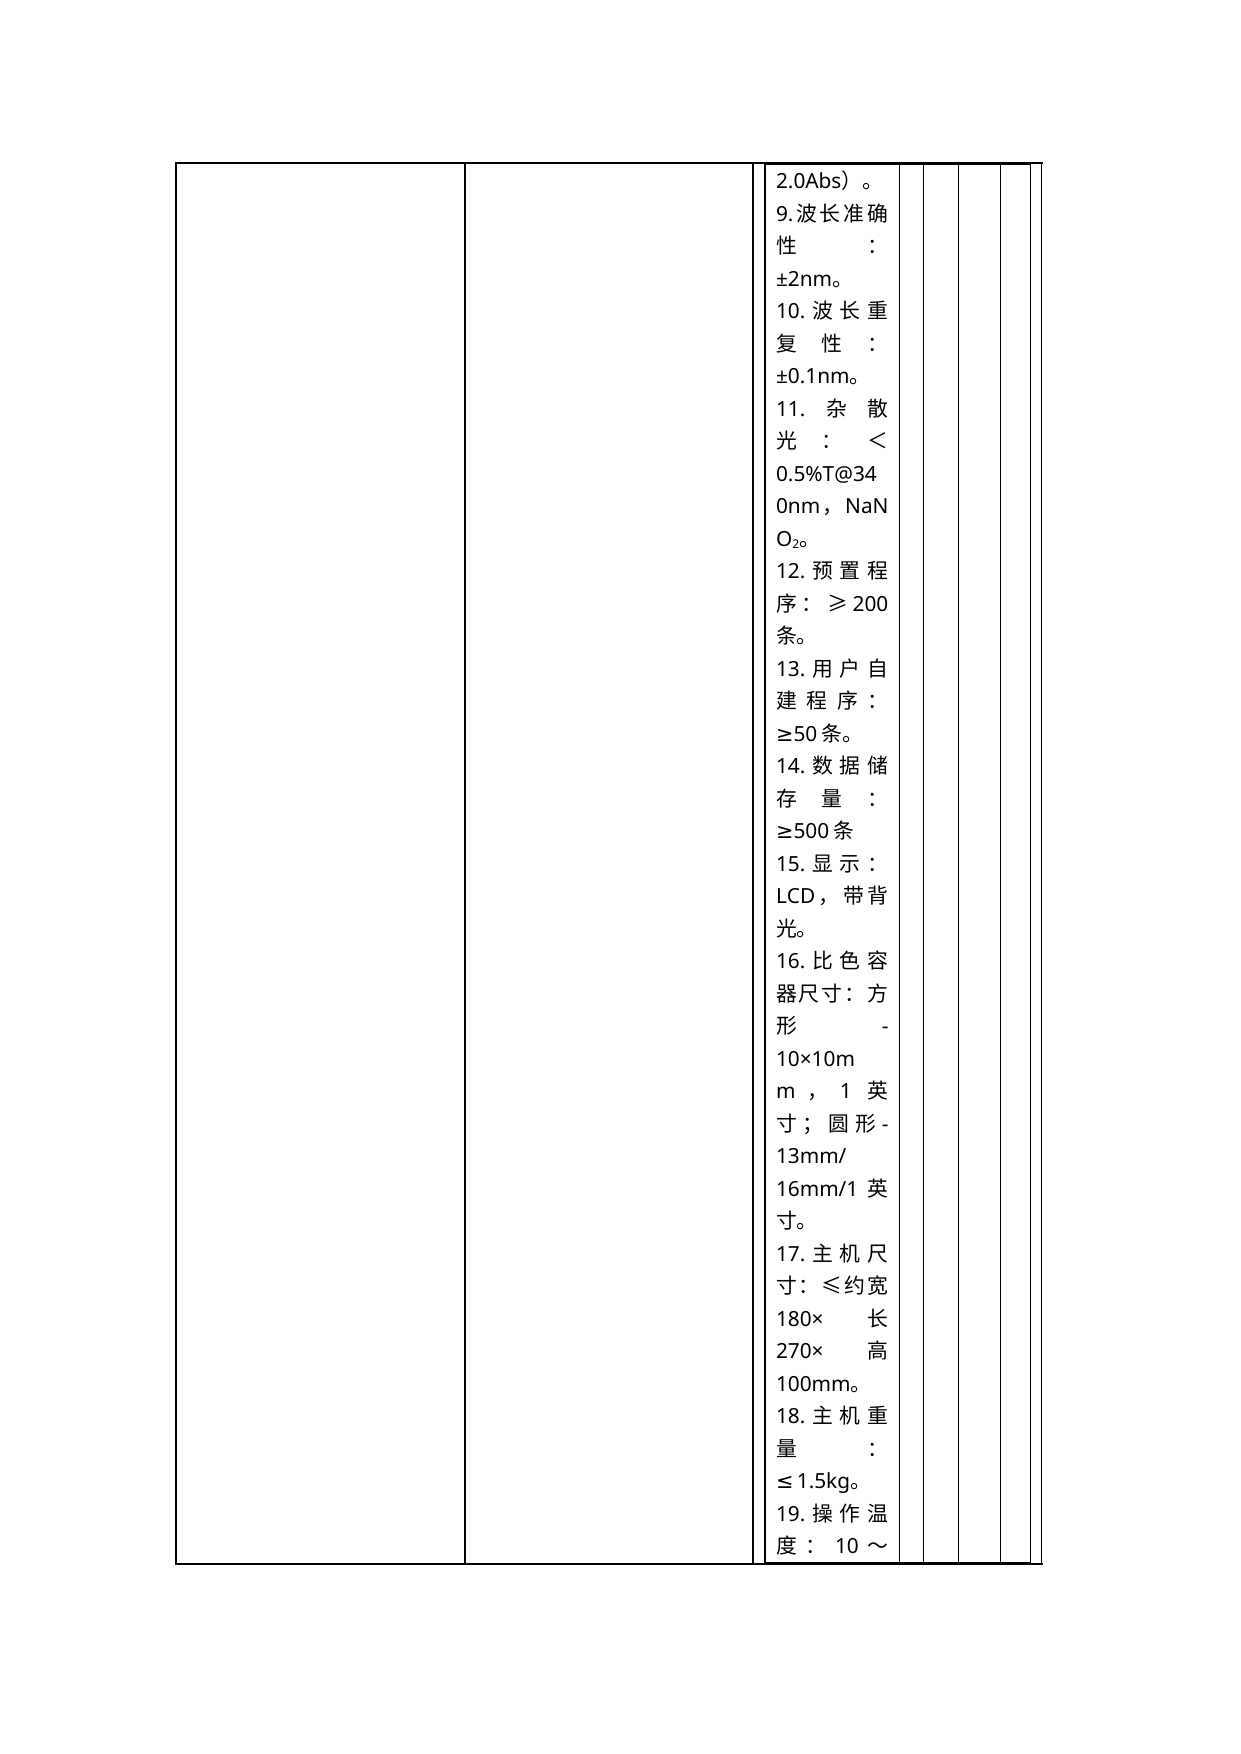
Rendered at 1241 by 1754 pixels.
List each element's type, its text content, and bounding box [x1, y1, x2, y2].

table_cell [754, 164, 764, 1563]
table_cell [900, 165, 923, 1562]
table_cell [924, 165, 958, 1562]
table_cell [1031, 164, 1041, 1563]
table_cell [766, 165, 899, 1562]
table_cell 1 [177, 164, 464, 1563]
table_cell [466, 164, 752, 1563]
table_cell [959, 165, 1000, 1562]
table_cell [1001, 165, 1030, 1562]
